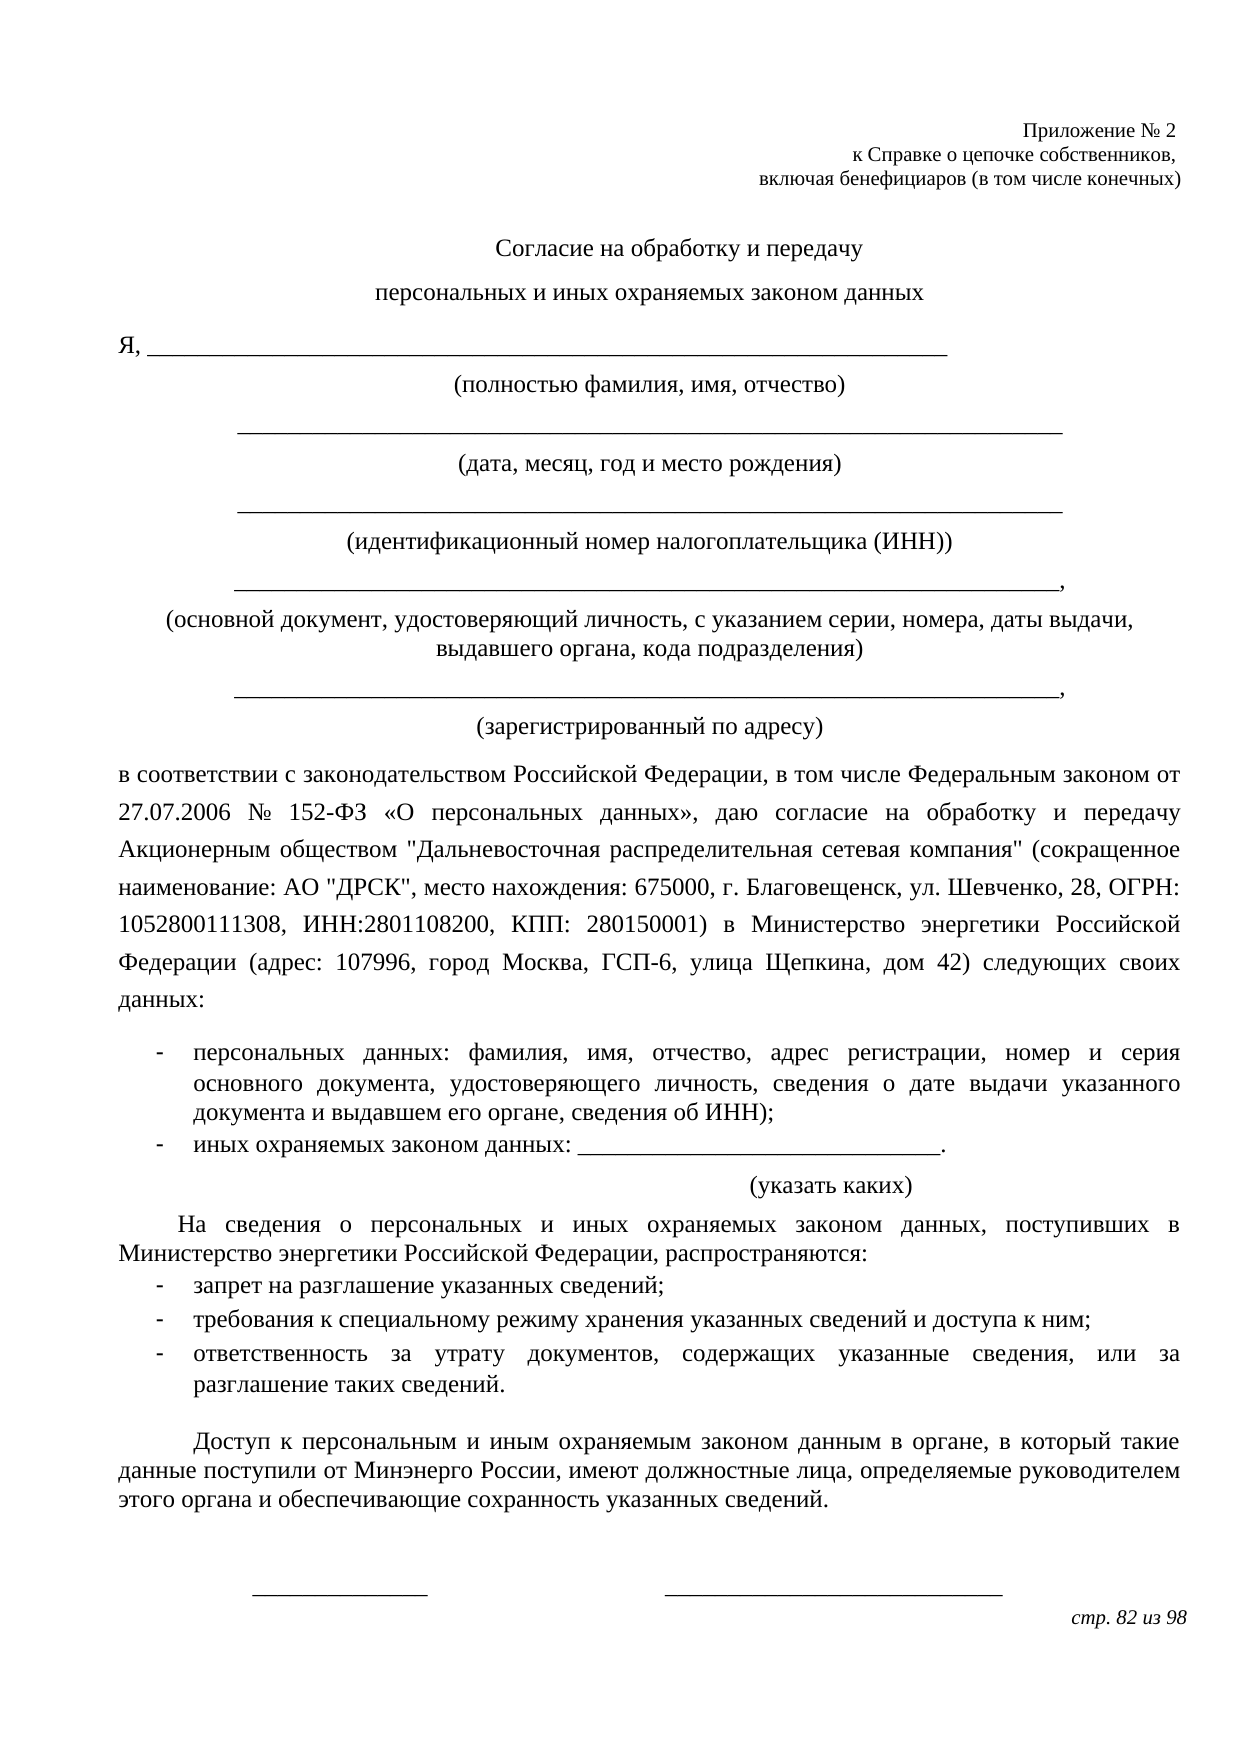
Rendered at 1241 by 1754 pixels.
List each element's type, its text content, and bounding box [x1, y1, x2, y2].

list ответственность за утрату документов, содержащих указанные сведения, или за разглашение таких сведений. [156, 1335, 1181, 1397]
text (дата, месяц, год и место рождения) [118, 448, 1181, 476]
text __________________________________________________________________ [118, 487, 1181, 516]
list иных охраняемых законом данных: _____________________________. [156, 1125, 1181, 1159]
text __________________________________________________________________, [118, 672, 1181, 701]
text (указать каких) [118, 1170, 1181, 1199]
text Приложение № 2 к Справке о цепочке собственников, включая бенефициаров (в том числе конечных) [118, 118, 1181, 190]
text в соответствии с законодательством Российской Федерации, в том числе Федеральным законом от 27.07.2006 № 152-ФЗ «О персональных данных», даю согласие на обработку и передачу Акционерным обществом "Дальневосточная распределительная сетевая компания" (сокращенное наименование: АО "ДРСК", место нахождения: 675000, г. Благовещенск, ул. Шевченко, 28, ОГРН: 1052800111308, ИНН:2801108200, КПП: 280150001) в Министерство энергетики Российской Федерации (адрес: 107996, город Москва, ГСП-6, улица Щепкина, дом 42) следующих своих данных: [118, 751, 1181, 1013]
text ______________ ___________________________ [193, 1570, 1181, 1599]
list запрет на разглашение указанных сведений; [156, 1267, 1181, 1301]
list требования к специальному режиму хранения указанных сведений и доступа к ним; [156, 1301, 1181, 1335]
text (зарегистрированный по адресу) [118, 711, 1181, 740]
text (основной документ, удостоверяющий личность, с указанием серии, номера, даты выдачи, выдавшего органа, кода подразделения) [118, 604, 1181, 662]
list персональных данных: фамилия, имя, отчество, адрес регистрации, номер и серия основного документа, удостоверяющего личность, сведения о дате выдачи указанного документа и выдавшем его органе, сведения об ИНН); [156, 1034, 1181, 1125]
text (полностью фамилия, имя, отчество) [118, 369, 1181, 398]
text __________________________________________________________________ [118, 408, 1181, 437]
text На сведения о персональных и иных охраняемых законом данных, поступивших в Министерство энергетики Российской Федерации, распространяются: [118, 1209, 1181, 1267]
text Я, ________________________________________________________________ [118, 330, 1181, 359]
text Доступ к персональным и иным охраняемым законом данным в органе, в который такие данные поступили от Минэнерго России, имеют должностные лица, определяемые руководителем этого органа и обеспечивающие сохранность указанных сведений. [118, 1426, 1181, 1512]
text (идентификационный номер налогоплательщика (ИНН)) [118, 526, 1181, 555]
text __________________________________________________________________, [118, 565, 1181, 594]
text Согласие на обработку и передачу персональных и иных охраняемых законом данных [118, 233, 1181, 305]
